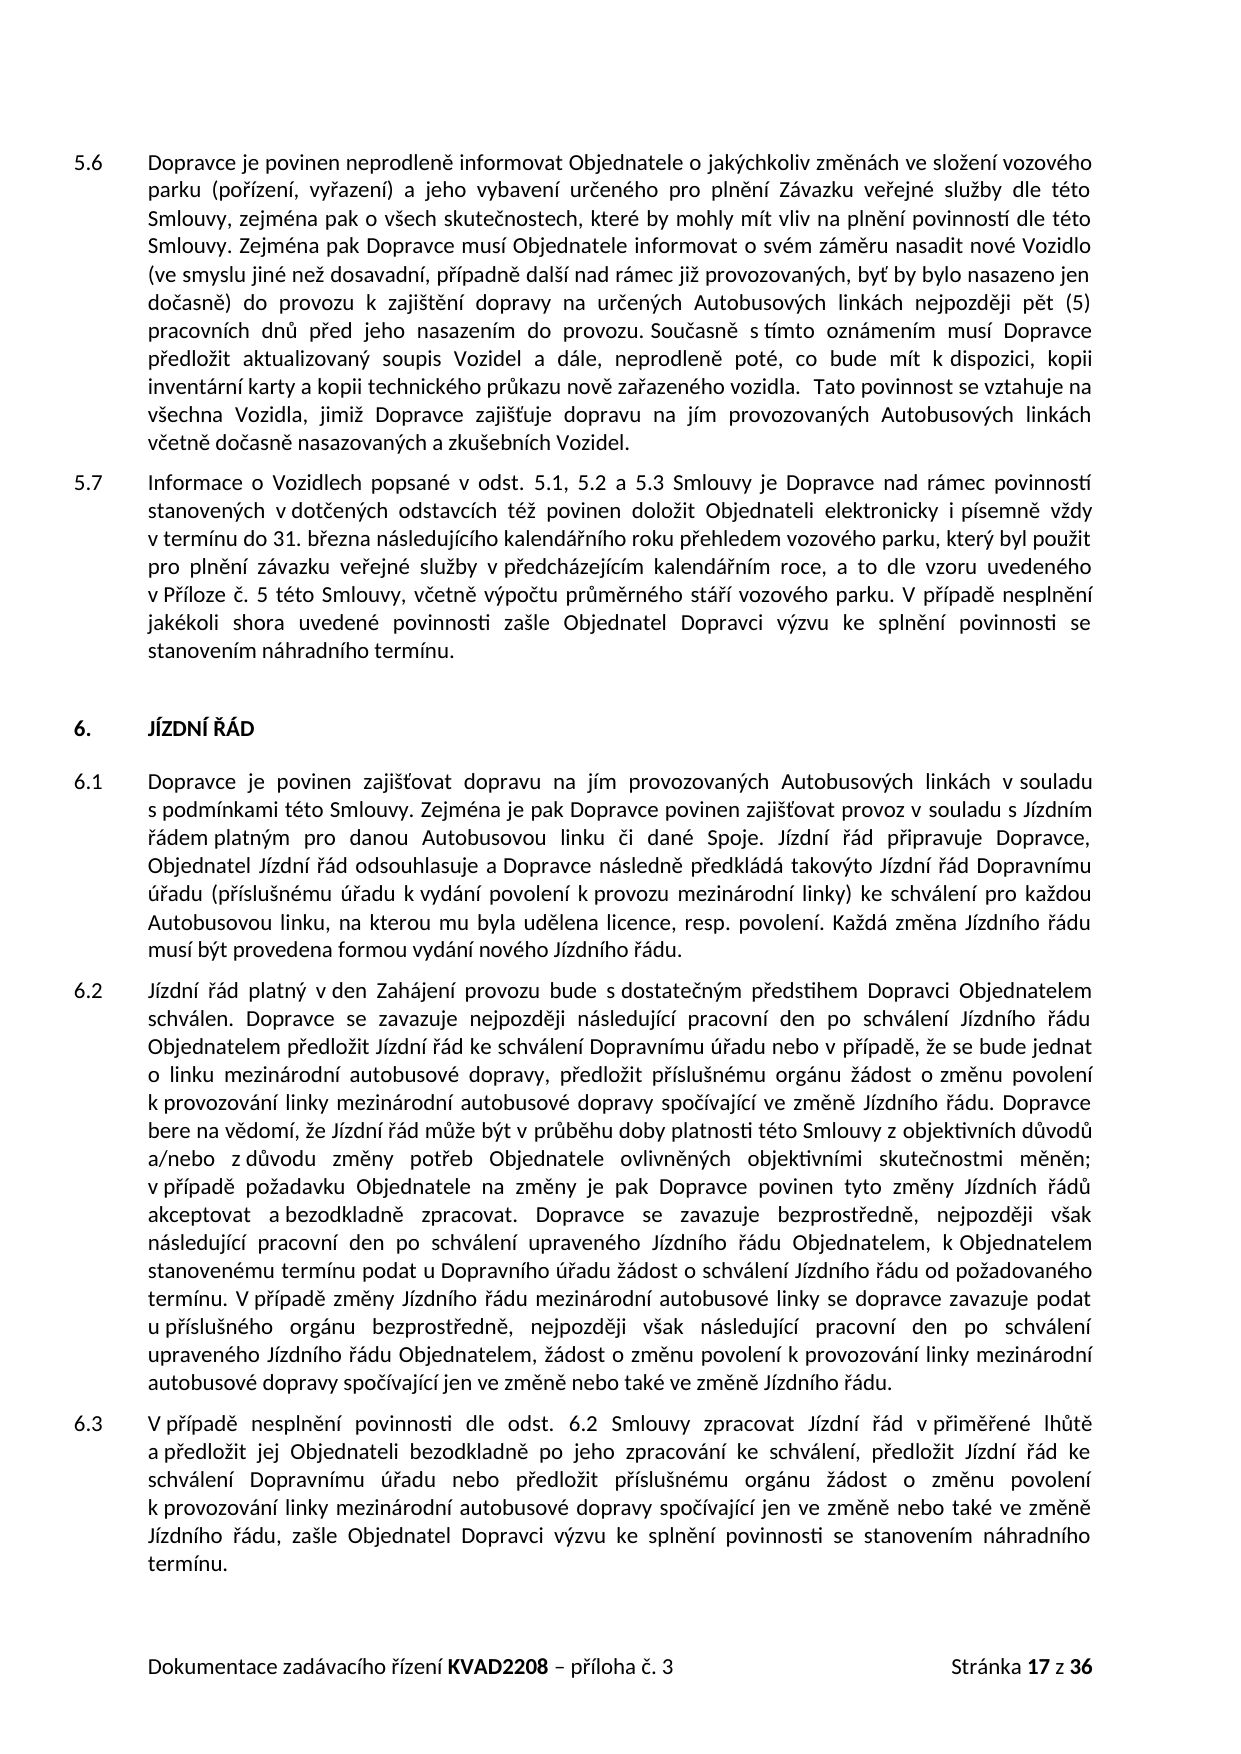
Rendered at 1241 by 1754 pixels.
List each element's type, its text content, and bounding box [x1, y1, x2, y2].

text Dopravce je povinen zajišťovat dopravu na jím provozovaných Autobusových linkách v souladu s podmínkami této Smlouvy. Zejména je pak Dopravce povinen zajišťovat provoz v souladu s Jízdním řádem platným pro danou Autobusovou linku či dané Spoje. Jízdní řád připravuje Dopravce, Objednatel Jízdní řád odsouhlasuje a Dopravce následně předkládá takovýto Jízdní řád Dopravnímu úřadu (příslušnému úřadu k vydání povolení k provozu mezinárodní linky) ke schválení pro každou Autobusovou linku, na kterou mu byla udělena licence, resp. povolení. Každá změna Jízdního řádu musí být provedena formou vydání nového Jízdního řádu. [74, 767, 1093, 964]
subtitle Jízdní řád [74, 714, 1093, 742]
text Jízdní řád platný v den Zahájení provozu bude s dostatečným předstihem Dopravci Objednatelem schválen. Dopravce se zavazuje nejpozději následující pracovní den po schválení Jízdního řádu Objednatelem předložit Jízdní řád ke schválení Dopravnímu úřadu nebo v případě, že se bude jednat o linku mezinárodní autobusové dopravy, předložit příslušnému orgánu žádost o změnu povolení k provozování linky mezinárodní autobusové dopravy spočívající ve změně Jízdního řádu. Dopravce bere na vědomí, že Jízdní řád může být v průběhu doby platnosti této Smlouvy z objektivních důvodů a/nebo z důvodu změny potřeb Objednatele ovlivněných objektivními skutečnostmi měněn; v případě požadavku Objednatele na změny je pak Dopravce povinen tyto změny Jízdních řádů akceptovat a bezodkladně zpracovat. Dopravce se zavazuje bezprostředně, nejpozději však následující pracovní den po schválení upraveného Jízdního řádu Objednatelem, k Objednatelem stanovenému termínu podat u Dopravního úřadu žádost o schválení Jízdního řádu od požadovaného termínu. V případě změny Jízdního řádu mezinárodní autobusové linky se dopravce zavazuje podat u příslušného orgánu bezprostředně, nejpozději však následující pracovní den po schválení upraveného Jízdního řádu Objednatelem, žádost o změnu povolení k provozování linky mezinárodní autobusové dopravy spočívající jen ve změně nebo také ve změně Jízdního řádu. [74, 976, 1093, 1396]
text Informace o Vozidlech popsané v odst. 5.1, 5.2 a 5.3 Smlouvy je Dopravce nad rámec povinností stanovených v dotčených odstavcích též povinen doložit Objednateli elektronicky i písemně vždy v termínu do 31. března následujícího kalendářního roku přehledem vozového parku, který byl použit pro plnění závazku veřejné služby v předcházejícím kalendářním roce, a to dle vzoru uvedeného v Příloze č. 5 této Smlouvy, včetně výpočtu průměrného stáří vozového parku. V případě nesplnění jakékoli shora uvedené povinnosti zašle Objednatel Dopravci výzvu ke splnění povinnosti se stanovením náhradního termínu. [74, 468, 1093, 664]
text V případě nesplnění povinnosti dle odst. 6.2 Smlouvy zpracovat Jízdní řád v přiměřené lhůtě a předložit jej Objednateli bezodkladně po jeho zpracování ke schválení, předložit Jízdní řád ke schválení Dopravnímu úřadu nebo předložit příslušnému orgánu žádost o změnu povolení k provozování linky mezinárodní autobusové dopravy spočívající jen ve změně nebo také ve změně Jízdního řádu, zašle Objednatel Dopravci výzvu ke splnění povinnosti se stanovením náhradního termínu. [74, 1409, 1093, 1577]
text Dopravce je povinen neprodleně informovat Objednatele o jakýchkoliv změnách ve složení vozového parku (pořízení, vyřazení) a jeho vybavení určeného pro plnění Závazku veřejné služby dle této Smlouvy, zejména pak o všech skutečnostech, které by mohly mít vliv na plnění povinností dle této Smlouvy. Zejména pak Dopravce musí Objednatele informovat o svém záměru nasadit nové Vozidlo (ve smyslu jiné než dosavadní, případně další nad rámec již provozovaných, byť by bylo nasazeno jen dočasně) do provozu k zajištění dopravy na určených Autobusových linkách nejpozději pět (5) pracovních dnů před jeho nasazením do provozu. Současně s tímto oznámením musí Dopravce předložit aktualizovaný soupis Vozidel a dále, neprodleně poté, co bude mít k dispozici, kopii inventární karty a kopii technického průkazu nově zařazeného vozidla. Tato povinnost se vztahuje na všechna Vozidla, jimiž Dopravce zajišťuje dopravu na jím provozovaných Autobusových linkách včetně dočasně nasazovaných a zkušebních Vozidel. [74, 148, 1093, 456]
